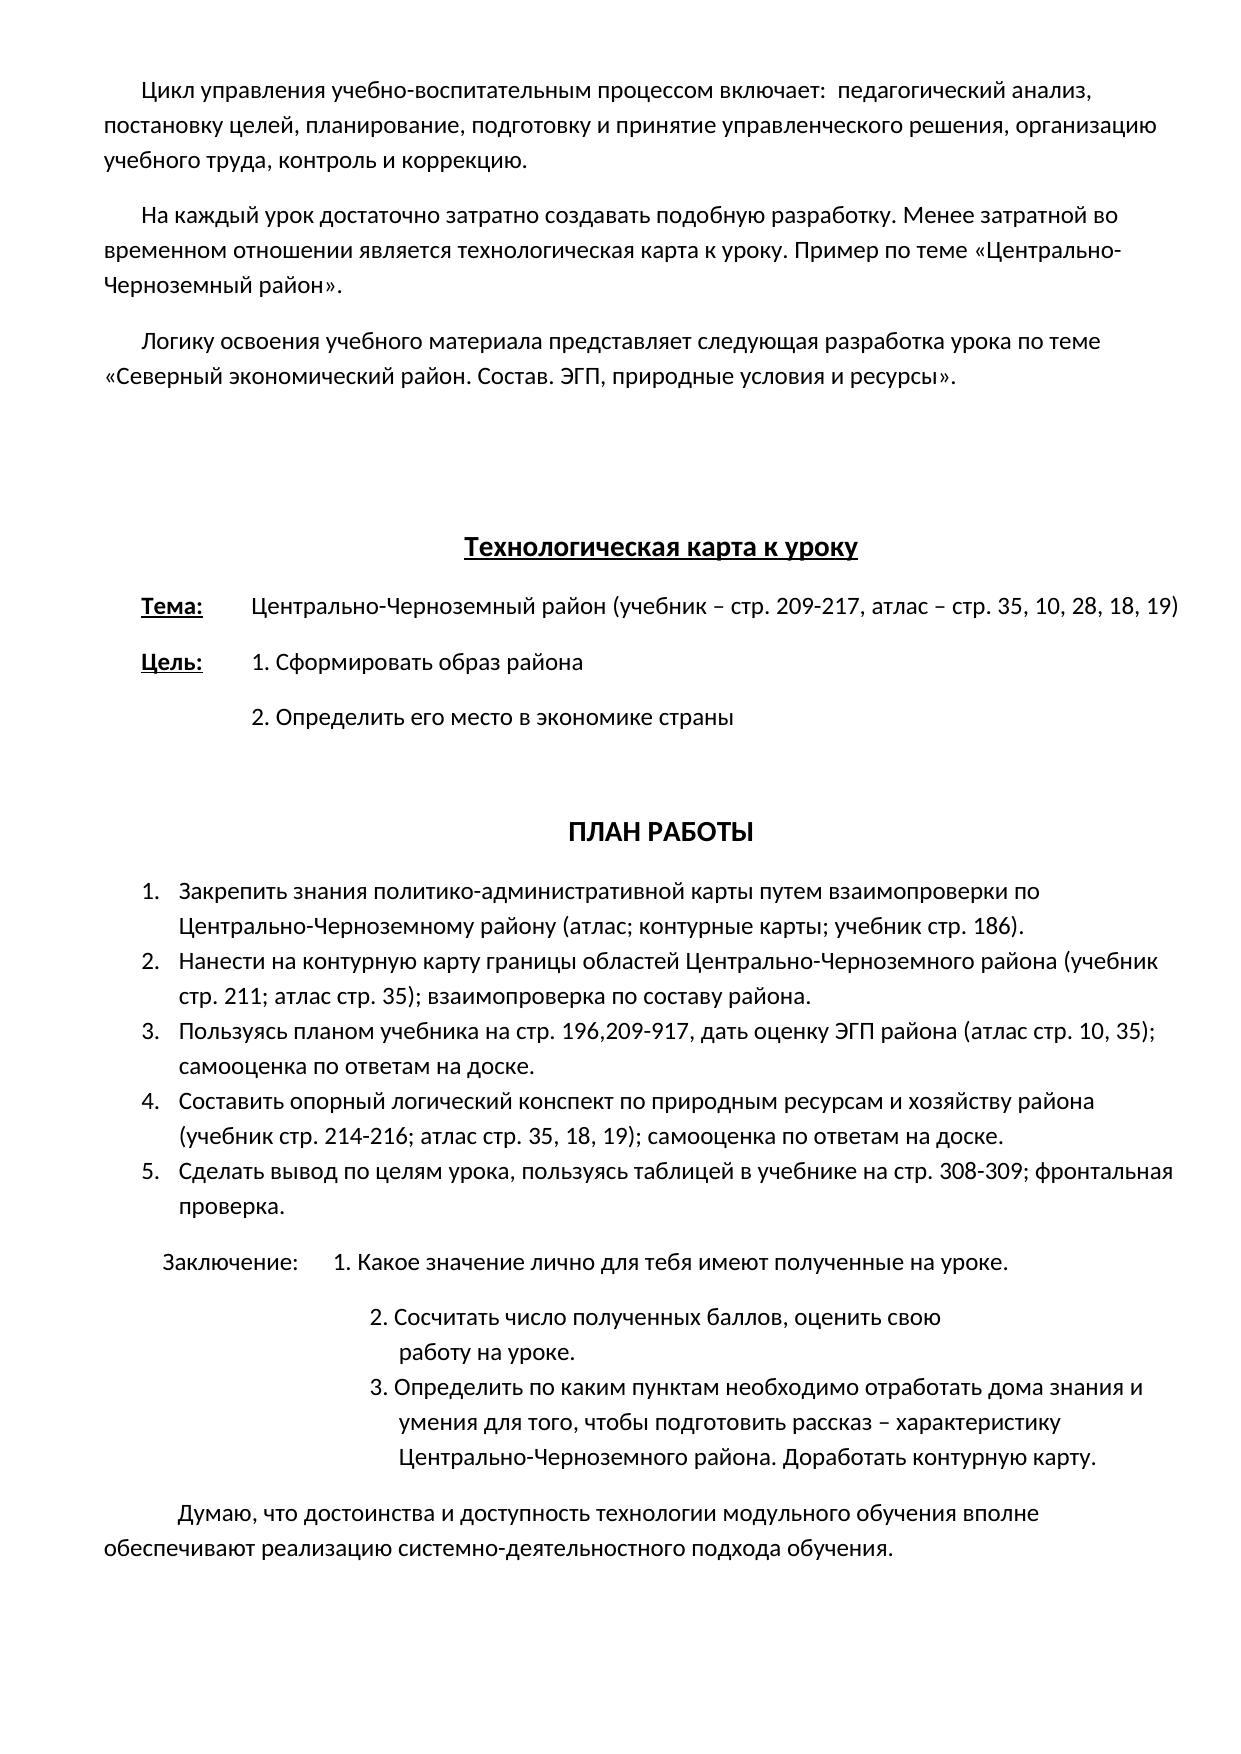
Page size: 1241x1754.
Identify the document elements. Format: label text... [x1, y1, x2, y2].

list Закрепить знания политико-административной карты путем взаимопроверки по Центрально-Черноземному району (атлас; контурные карты; учебник стр. 186). [141, 875, 1181, 940]
text Заключение: 1. Какое значение лично для тебя имеют полученные на уроке. [162, 1246, 1181, 1276]
text 2. Сосчитать число полученных баллов, оценить свою [133, 1302, 1181, 1332]
text работу на уроке. [369, 1337, 1181, 1367]
text Цикл управления учебно-воспитательным процессом включает: педагогический анализ, постановку целей, планирование, подготовку и принятие управленческого решения, организацию учебного труда, контроль и коррекцию. [103, 74, 1181, 174]
list Нанести на контурную карту границы областей Центрально-Черноземного района (учебник стр. 211; атлас стр. 35); взаимопроверка по составу района. [141, 945, 1181, 1010]
list Пользуясь планом учебника на стр. 196,209-917, дать оценку ЭГП района (атлас стр. 10, 35); самооценка по ответам на доске. [141, 1015, 1181, 1080]
text Технологическая карта к уроку [103, 528, 1181, 564]
list Составить опорный логический конспект по природным ресурсам и хозяйству района (учебник стр. 214-216; атлас стр. 35, 18, 19); самооценка по ответам на доске. [141, 1085, 1181, 1150]
text На каждый урок достаточно затратно создавать подобную разработку. Менее затратной во временном отношении является технологическая карта к уроку. Пример по теме «Центрально-Черноземный район». [103, 200, 1181, 300]
text Тема: Центрально-Черноземный район (учебник – стр. 209-217, атлас – стр. 35, 10, 28, 18, 19) [141, 590, 1181, 620]
text Цель: 1. Сформировать образ района [103, 646, 1181, 676]
text 3. Определить по каким пунктам необходимо отработать дома знания и умения для того, чтобы подготовить рассказ – характеристику Центрально-Черноземного района. Доработать контурную карту. [369, 1372, 1181, 1472]
text Думаю, что достоинства и доступность технологии модульного обучения вполне обеспечивают реализацию системно-деятельностного подхода обучения. [103, 1497, 1181, 1563]
text ПЛАН РАБОТЫ [103, 813, 1181, 849]
text Логику освоения учебного материала представляет следующая разработка урока по теме «Северный экономический район. Состав. ЭГП, природные условия и ресурсы». [103, 326, 1181, 391]
list Сделать вывод по целям урока, пользуясь таблицей в учебнике на стр. 308-309; фронтальная проверка. [141, 1155, 1181, 1220]
text 2. Определить его место в экономике страны [103, 701, 1181, 732]
